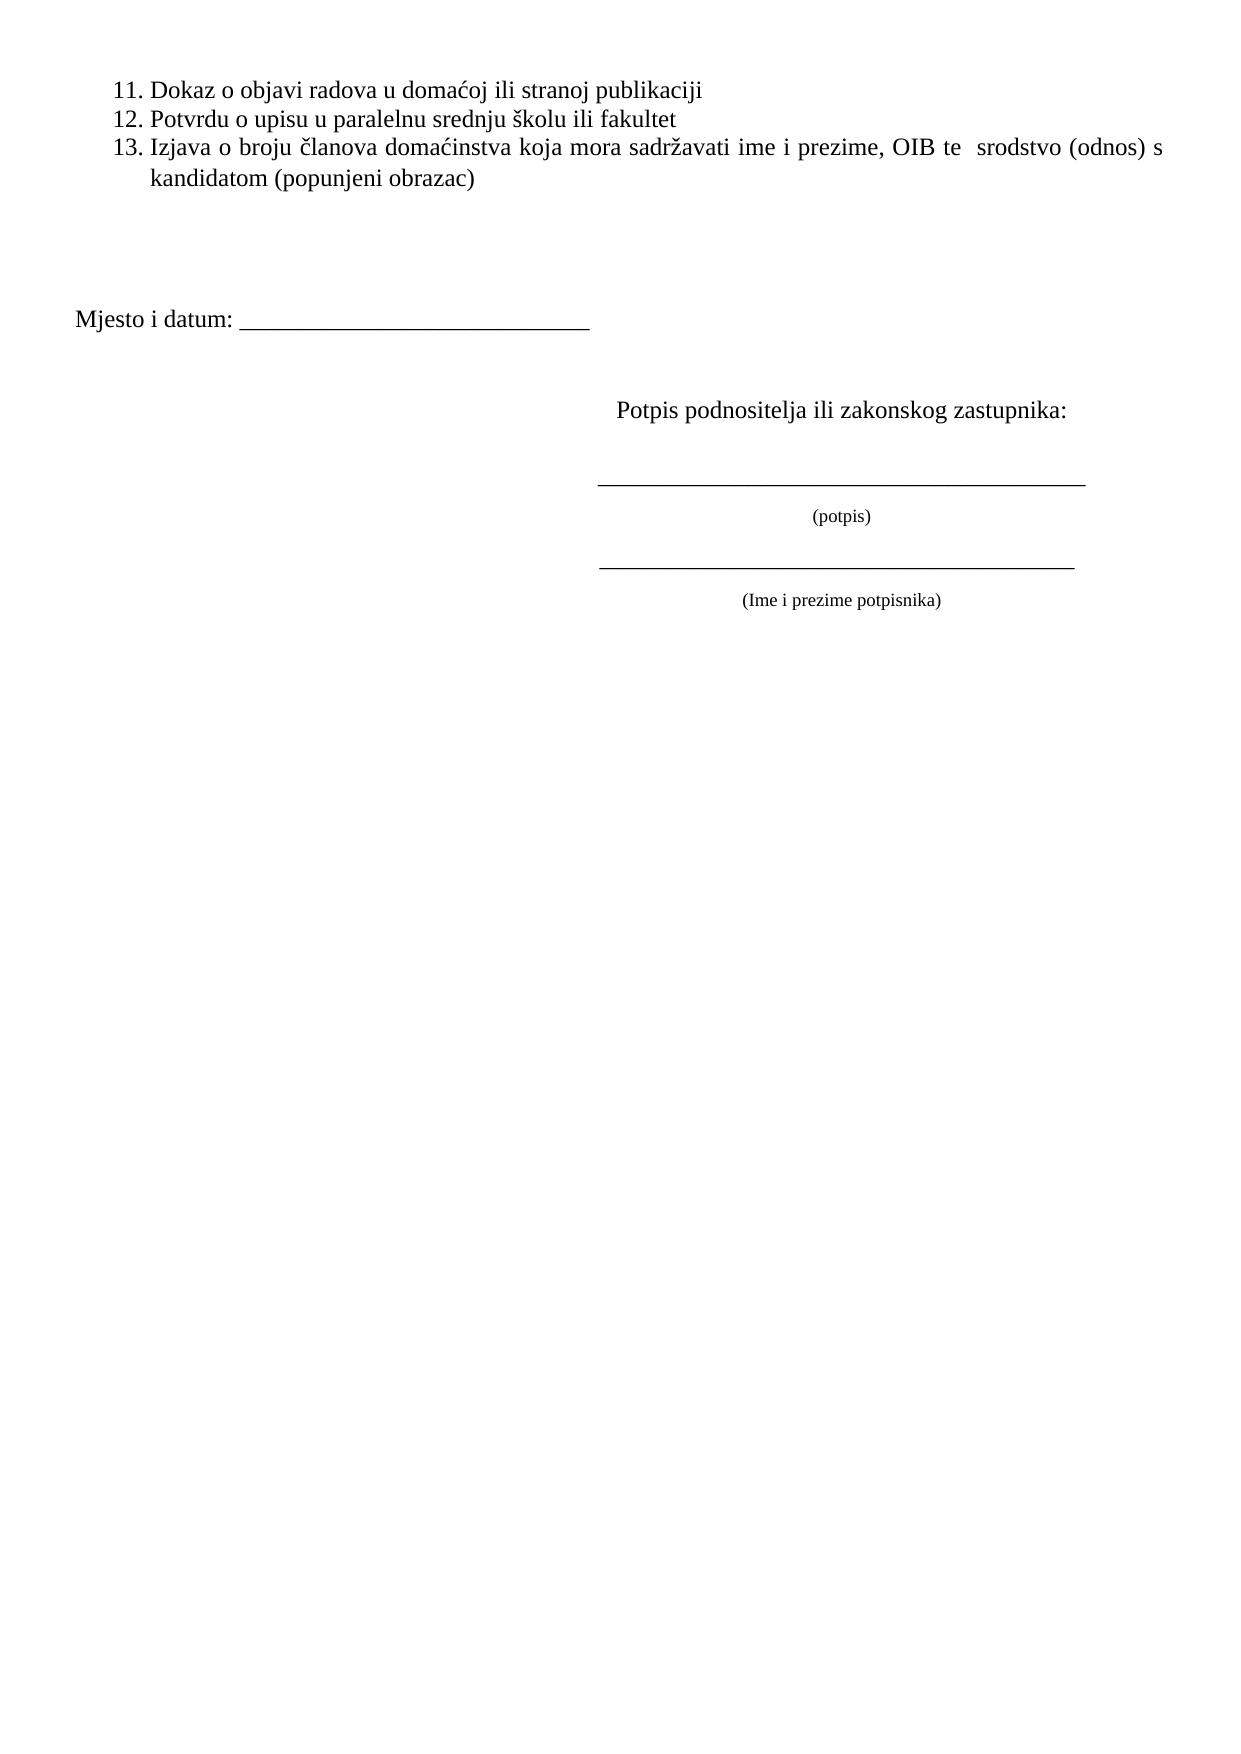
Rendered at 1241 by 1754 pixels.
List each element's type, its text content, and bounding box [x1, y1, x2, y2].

text _______________________________________ [518, 460, 1165, 488]
list Dokaz o objavi radova u domaćoj ili stranoj publikaciji [112, 75, 1165, 104]
text (Ime i prezime potpisnika) [518, 589, 1165, 610]
text (potpis) [518, 505, 1165, 527]
text Mjesto i datum: ____________________________ [75, 304, 1165, 333]
text ______________________________________ [518, 543, 1165, 572]
list Izjava o broju članova domaćinstva koja mora sadržavati ime i prezime, OIB te srodstvo (odnos) s kandidatom (popunjeni obrazac) [112, 132, 1165, 192]
list Potvrdu o upisu u paralelnu srednju školu ili fakultet [112, 104, 1165, 132]
text Potpis podnositelja ili zakonskog zastupnika: [518, 395, 1165, 424]
